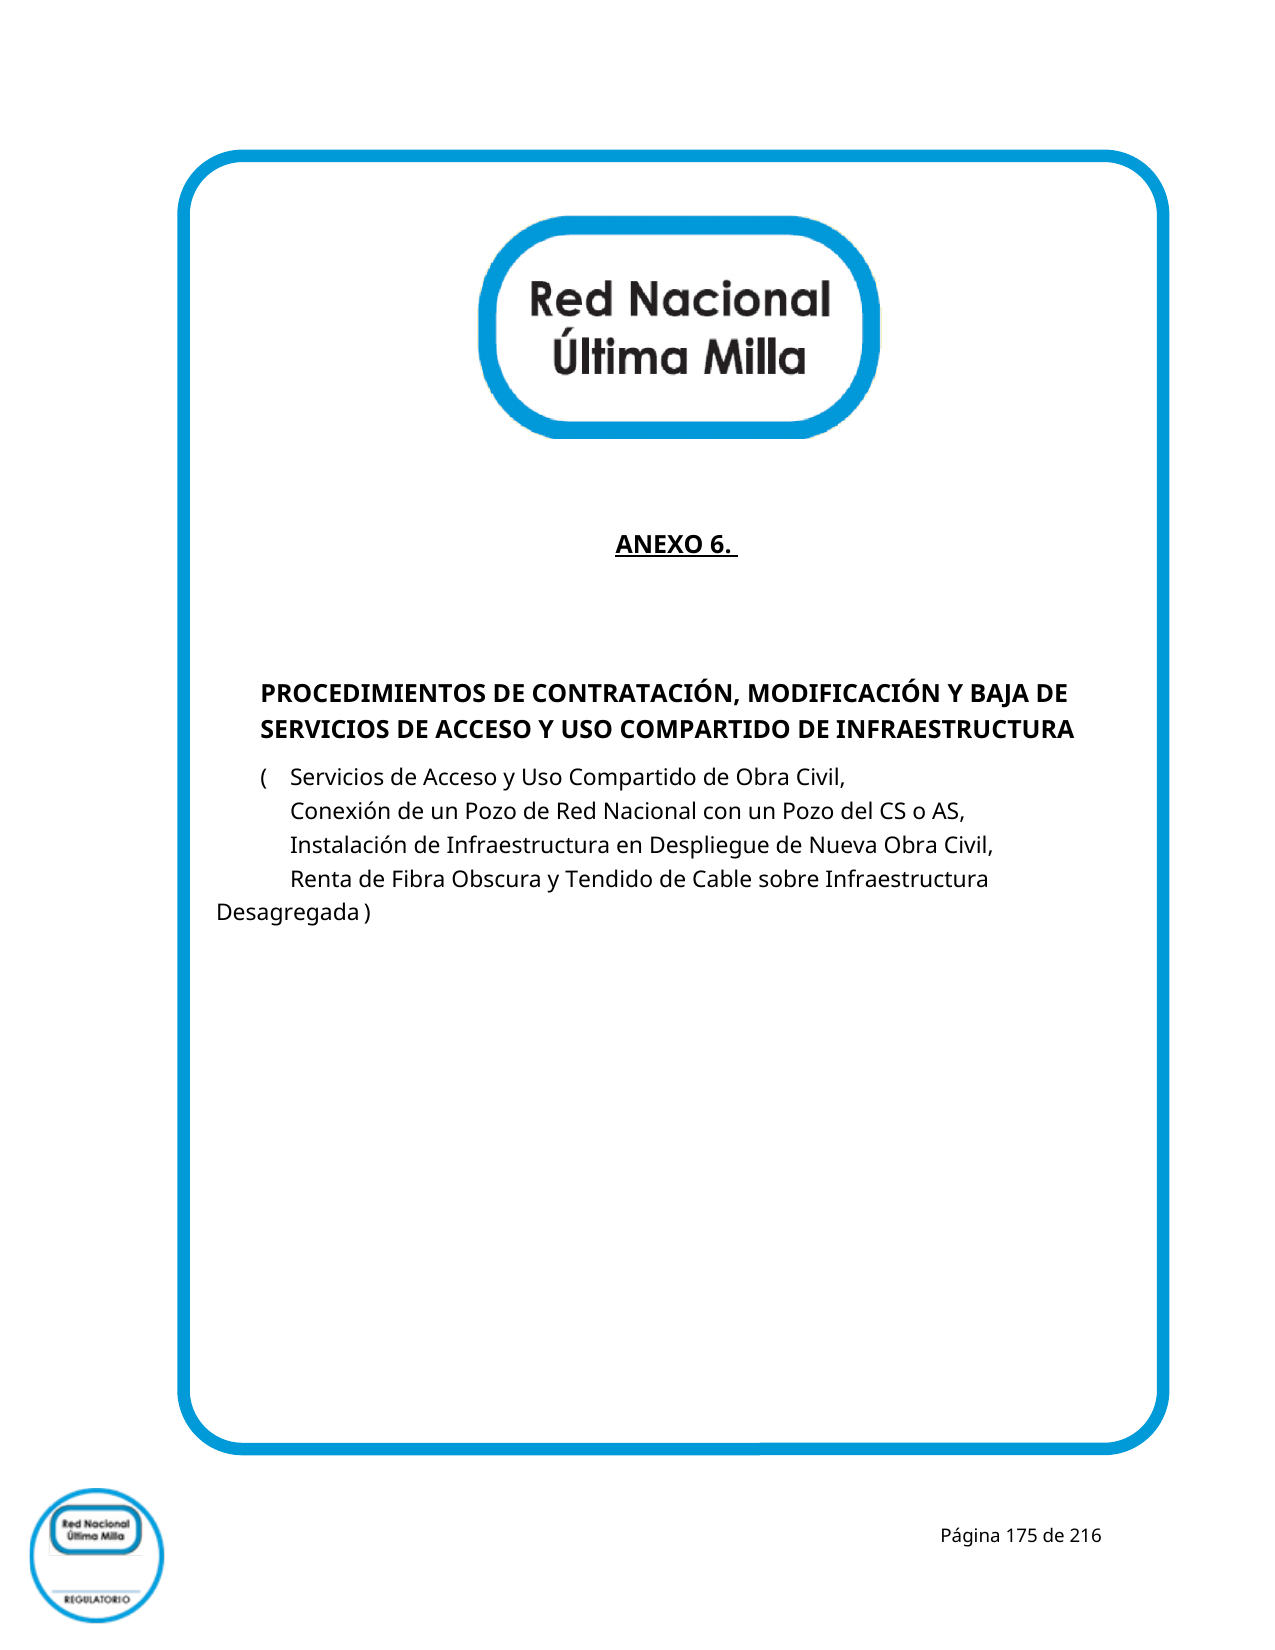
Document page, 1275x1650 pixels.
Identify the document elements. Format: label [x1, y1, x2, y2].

picture [29, 1488, 166, 1625]
picture [496, 235, 863, 421]
picture [34, 1493, 159, 1618]
picture [464, 203, 883, 440]
picture [29, 1488, 93, 1551]
